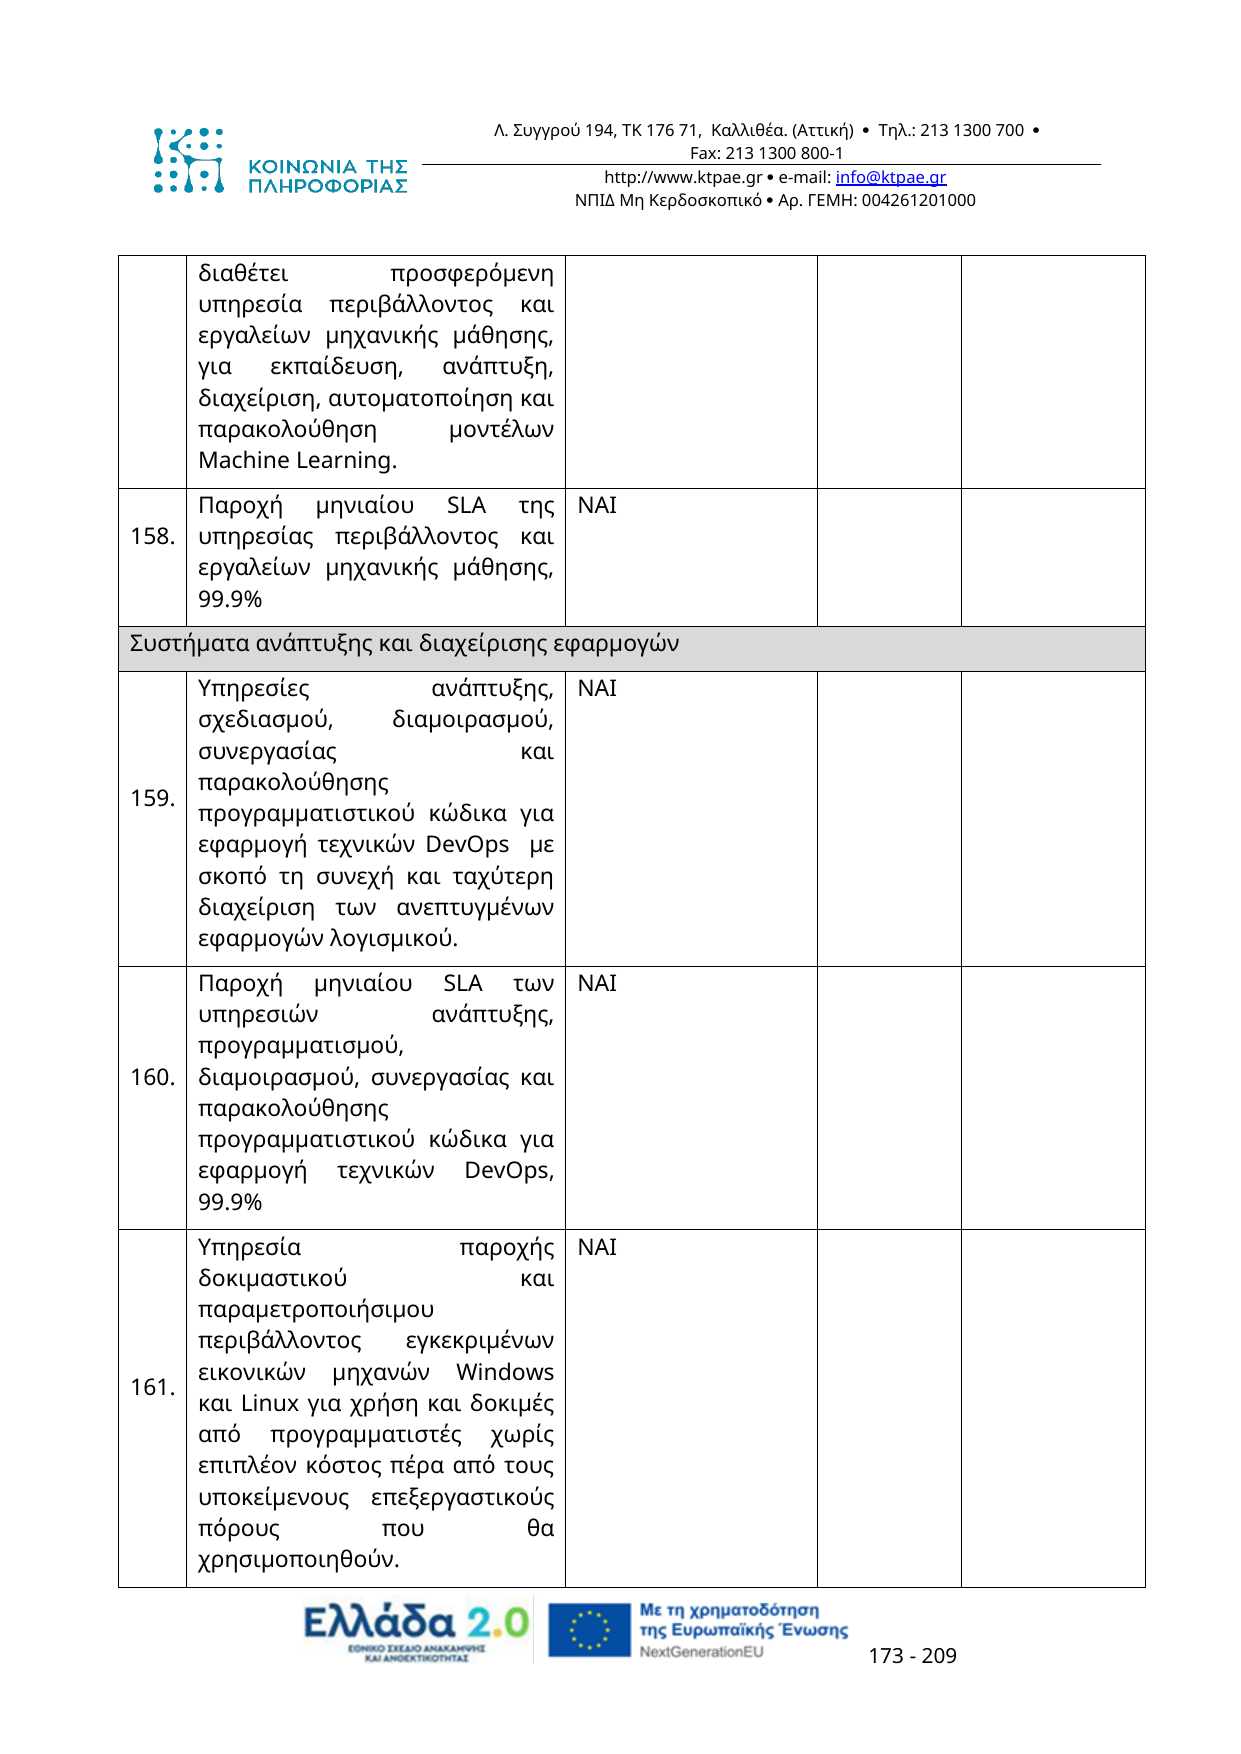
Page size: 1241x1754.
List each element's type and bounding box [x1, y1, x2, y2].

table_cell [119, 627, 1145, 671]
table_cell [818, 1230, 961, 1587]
picture [140, 118, 422, 200]
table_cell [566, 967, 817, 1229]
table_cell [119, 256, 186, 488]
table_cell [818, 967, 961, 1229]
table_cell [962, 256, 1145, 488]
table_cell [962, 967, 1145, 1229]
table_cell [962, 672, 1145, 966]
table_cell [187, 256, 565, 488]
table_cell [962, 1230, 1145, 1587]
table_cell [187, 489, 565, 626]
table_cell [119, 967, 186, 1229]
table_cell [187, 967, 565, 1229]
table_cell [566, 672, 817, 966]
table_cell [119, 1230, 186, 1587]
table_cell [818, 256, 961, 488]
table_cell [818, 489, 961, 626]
picture [302, 1595, 858, 1664]
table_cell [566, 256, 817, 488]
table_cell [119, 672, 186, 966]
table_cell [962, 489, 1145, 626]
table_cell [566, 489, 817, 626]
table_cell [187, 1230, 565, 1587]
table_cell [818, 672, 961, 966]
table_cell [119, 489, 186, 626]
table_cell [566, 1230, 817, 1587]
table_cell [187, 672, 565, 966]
